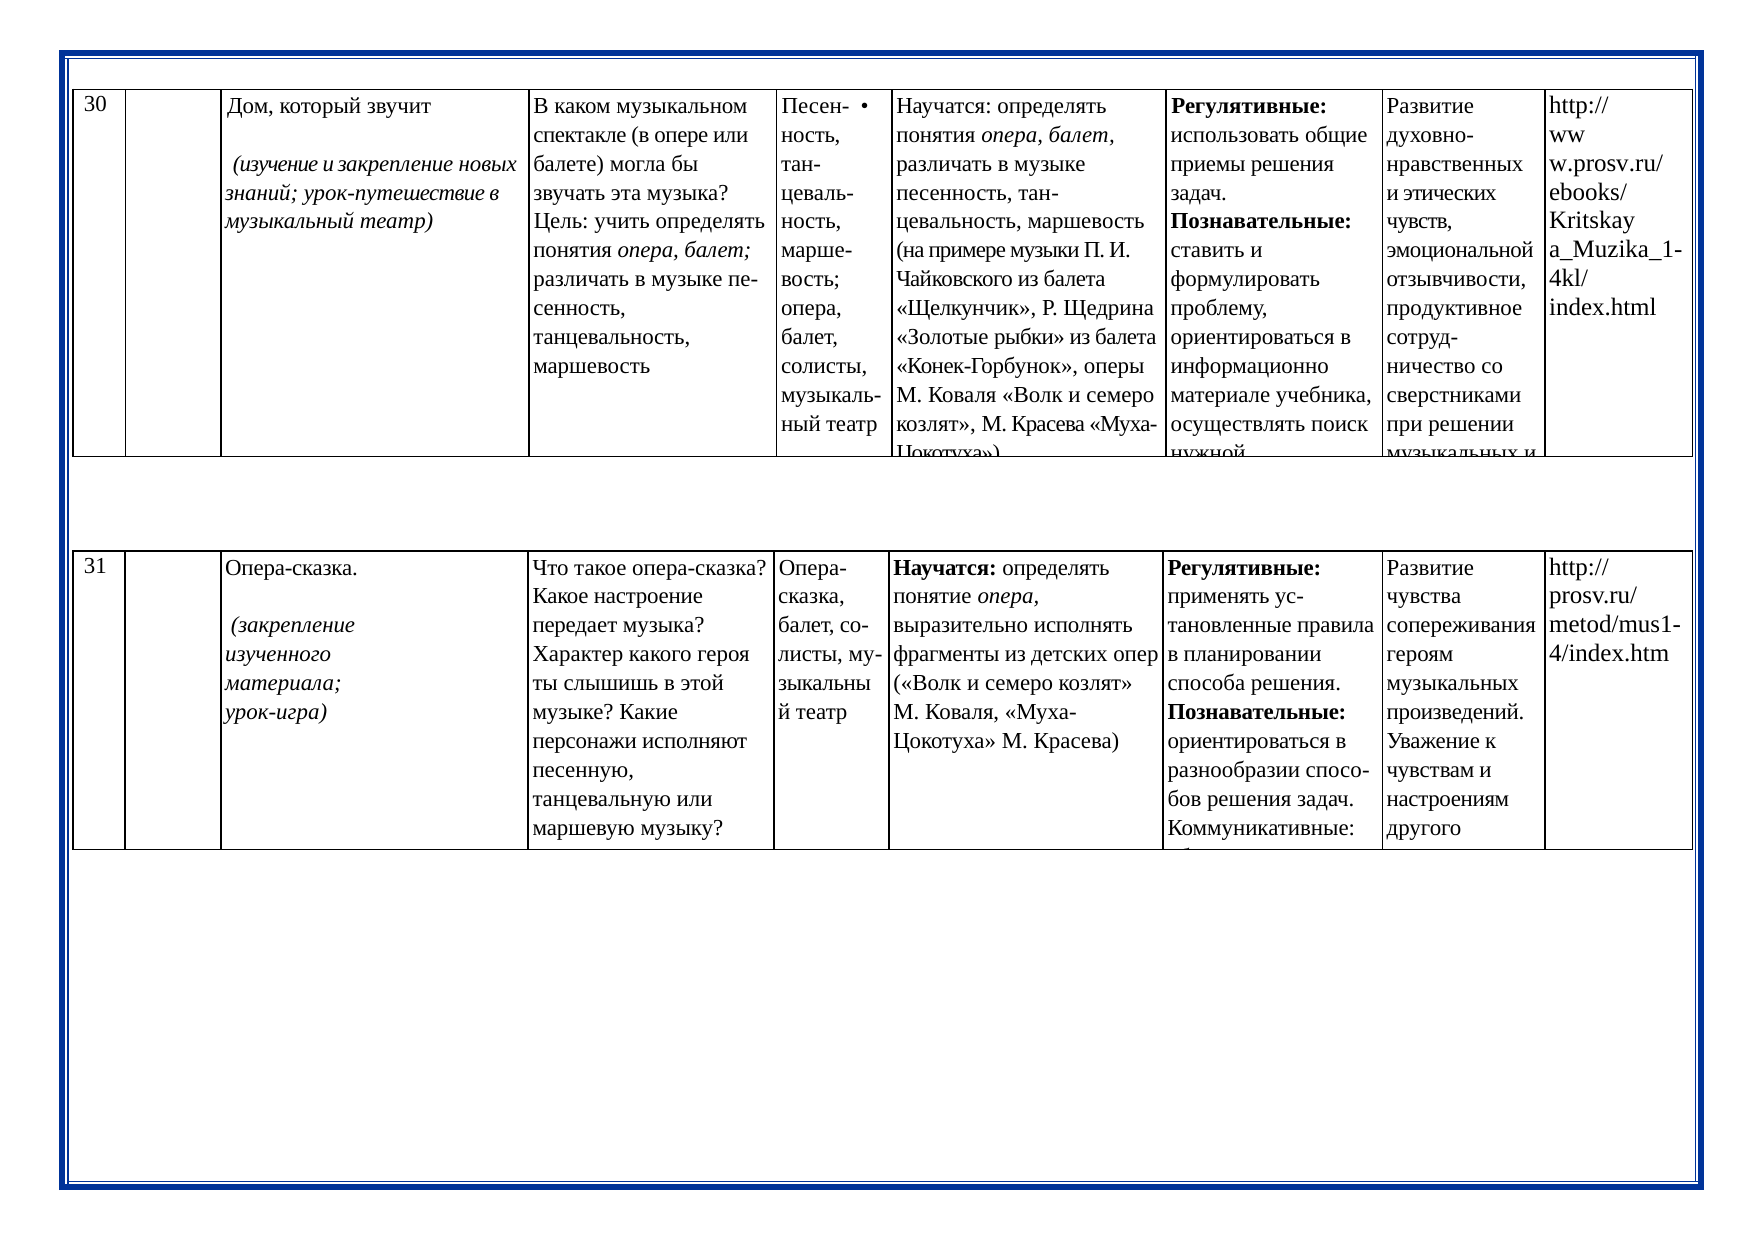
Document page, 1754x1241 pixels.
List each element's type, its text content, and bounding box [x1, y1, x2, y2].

table_header 31 [74, 552, 124, 849]
table_header Опера-сказка. (закрепление изученного материала; урок-игра) [222, 552, 527, 849]
table_header Научатся: определять понятие опера, выразительно исполнять фрагменты из детских опер («Волк и семеро козлят» М. Коваля, «Муха-Цокотуха» М. Красева) [890, 552, 1162, 849]
table_cell 30 [74, 90, 125, 456]
table_cell http://www.prosv.ru/ebooks/Kritskaya_Muzika_1-4kl/index.html [1546, 90, 1692, 456]
table_cell В каком музыкальном спектакле (в опере или балете) могла бы звучать эта музыка? Цель: учить определять понятия опера, балет; различать в музыке пе-сенность, танцевальность, маршевость [530, 90, 776, 456]
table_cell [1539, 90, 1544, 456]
table_cell Дом, который звучит (изучение и закрепление новых знаний; урок-путешествие в музыкальный театр) [222, 90, 528, 456]
table_cell [126, 90, 220, 456]
table_cell Песен- • ность, танцевальность, маршевость; опера, балет, солисты, музыкальный театр [777, 90, 891, 456]
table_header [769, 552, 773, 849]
table_header http://prosv.ru/metod/mus1-4/index.htm [1546, 552, 1692, 849]
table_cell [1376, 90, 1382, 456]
table_header [126, 552, 220, 849]
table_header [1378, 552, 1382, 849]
table_header Опера-сказка, балет, солисты, музыкальный театр [775, 552, 888, 849]
